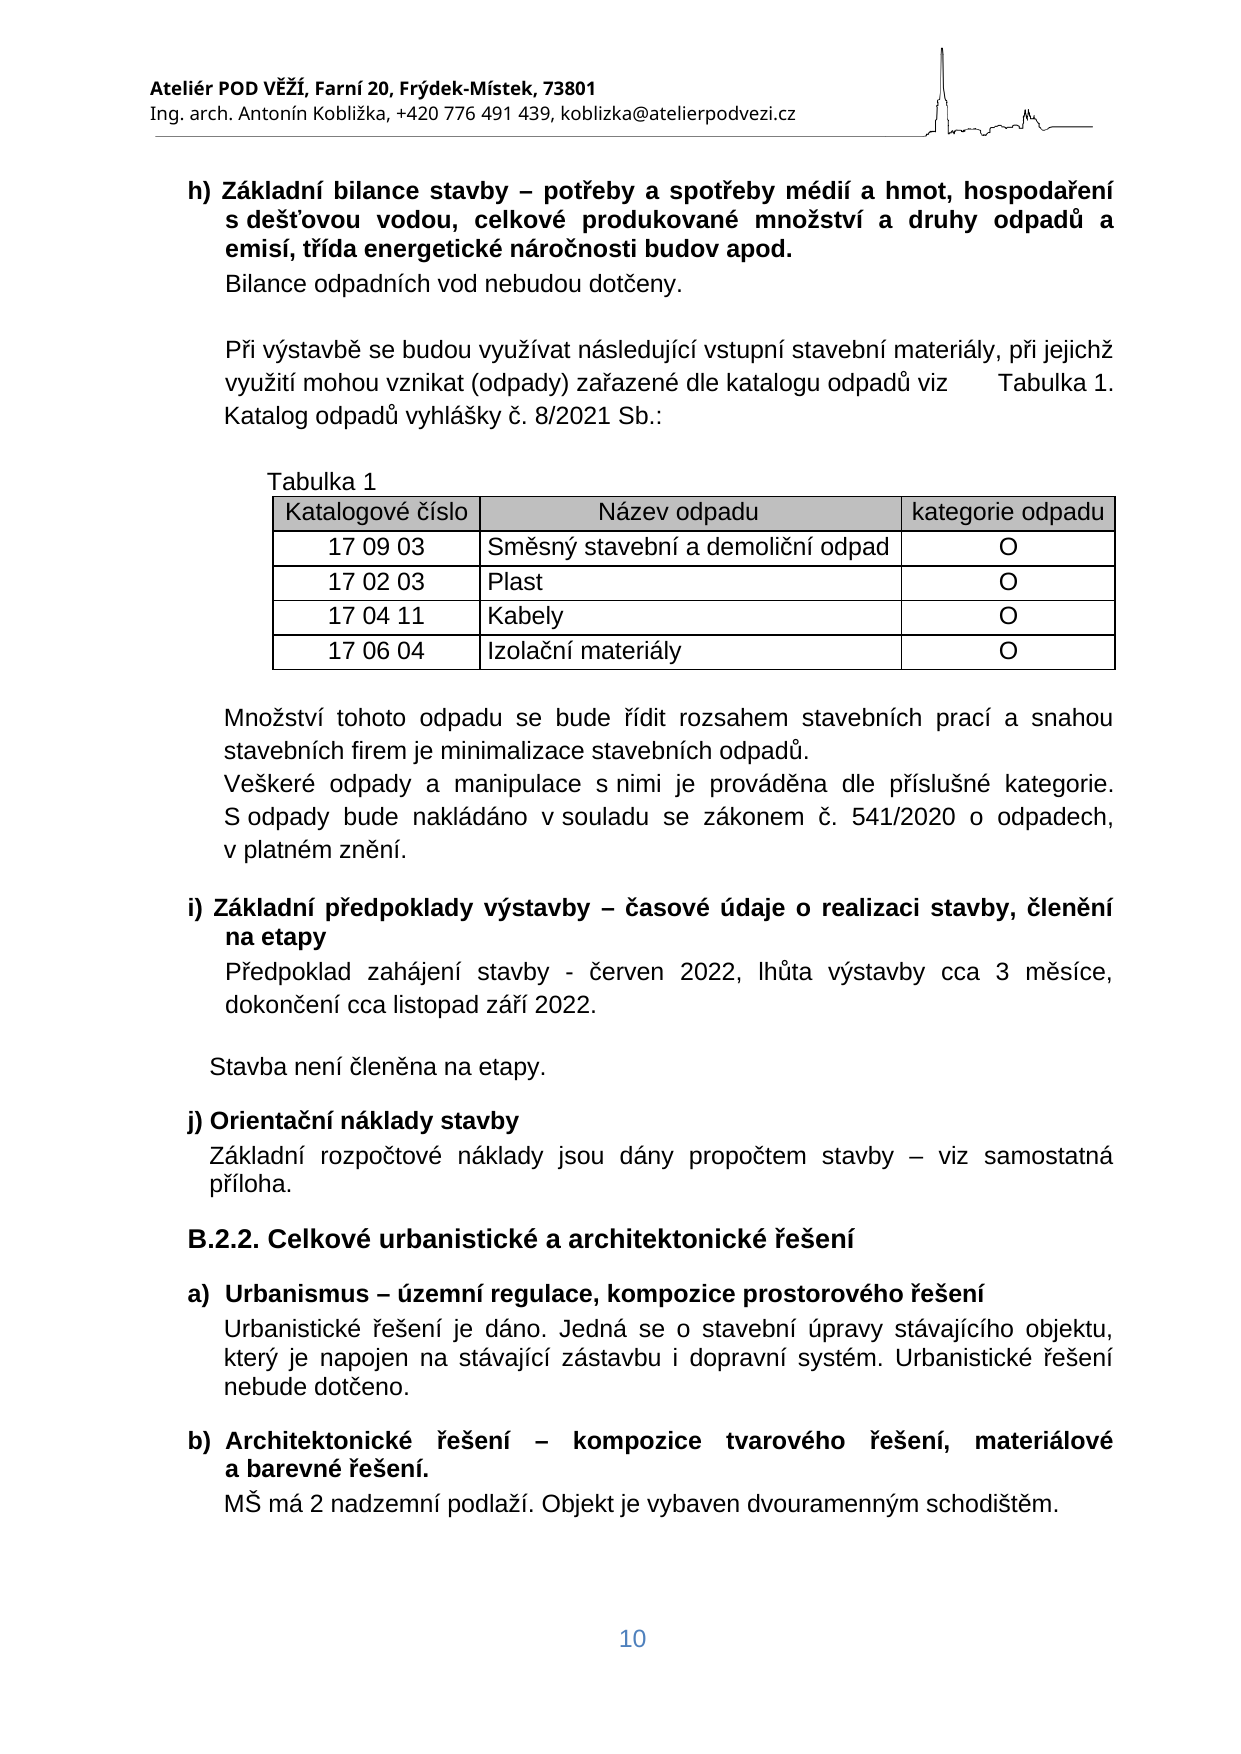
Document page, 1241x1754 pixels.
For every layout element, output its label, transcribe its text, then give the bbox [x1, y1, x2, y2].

subtitle i) Základní předpoklady výstavby – časové údaje o realizaci stavby, členění na etapy [187, 893, 1115, 951]
text Veškeré odpady a manipulace s nimi je prováděna dle příslušné kategorie. S odpady bude nakládáno v souladu se zákonem č. 541/2020 o odpadech, v platném znění. [224, 769, 1115, 864]
table_cell Izolační materiály [481, 636, 901, 669]
table_cell Směsný stavební a demoliční odpad [481, 532, 901, 565]
table_cell 17 06 04 [274, 636, 479, 669]
table_header Katalogové číslo [274, 497, 479, 530]
table_cell 17 09 03 [274, 532, 479, 565]
text Bilance odpadních vod nebudou dotčeny. [225, 269, 1115, 298]
table_cell 17 02 03 [274, 567, 479, 599]
subtitle Architektonické řešení – kompozice tvarového řešení, materiálové a barevné řešení. [187, 1426, 1115, 1483]
table_cell O [902, 532, 1114, 565]
text Množství tohoto odpadu se bude řídit rozsahem stavebních prací a snahou stavebních firem je minimalizace stavebních odpadů. [224, 703, 1115, 765]
picture [150, 40, 1095, 144]
table_header Název odpadu [481, 497, 901, 530]
subtitle Urbanismus – územní regulace, kompozice prostorového řešení [187, 1279, 1115, 1308]
text Základní rozpočtové náklady jsou dány propočtem stavby – viz samostatná příloha. [209, 1141, 1115, 1198]
table_cell O [902, 567, 1114, 599]
table_cell O [902, 636, 1114, 669]
text MŠ má 2 nadzemní podlaží. Objekt je vybaven dvouramenným schodištěm. [224, 1489, 1115, 1518]
table_header kategorie odpadu [902, 497, 1114, 530]
table_cell 17 04 11 [274, 601, 479, 634]
text Urbanistické řešení je dáno. Jedná se o stavební úpravy stávajícího objektu, který je napojen na stávající zástavbu i dopravní systém. Urbanistické řešení nebude dotčeno. [224, 1314, 1115, 1401]
table_cell Plast [481, 567, 901, 599]
table_cell Kabely [481, 601, 901, 634]
text Tabulka 1 [224, 467, 1115, 496]
subtitle j) Orientační náklady stavby [187, 1106, 1115, 1134]
text Při výstavbě se budou využívat následující vstupní stavební materiály, při jejichž využití mohou vznikat (odpady) zařazené dle katalogu odpadů viz Tabulka 1. [225, 335, 1115, 397]
table_cell O [902, 601, 1114, 634]
text Předpoklad zahájení stavby - červen 2022, lhůta výstavby cca 3 měsíce, dokončení cca listopad září 2022. [225, 957, 1115, 1019]
subtitle Celkové urbanistické a architektonické řešení [187, 1223, 1115, 1254]
text Stavba není členěna na etapy. [209, 1052, 1115, 1081]
text Katalog odpadů vyhlášky č. 8/2021 Sb.: [150, 401, 1115, 430]
subtitle h) Základní bilance stavby – potřeby a spotřeby médií a hmot, hospodaření s dešťovou vodou, celkové produkované množství a druhy odpadů a emisí, třída energetické náročnosti budov apod. [187, 176, 1115, 263]
